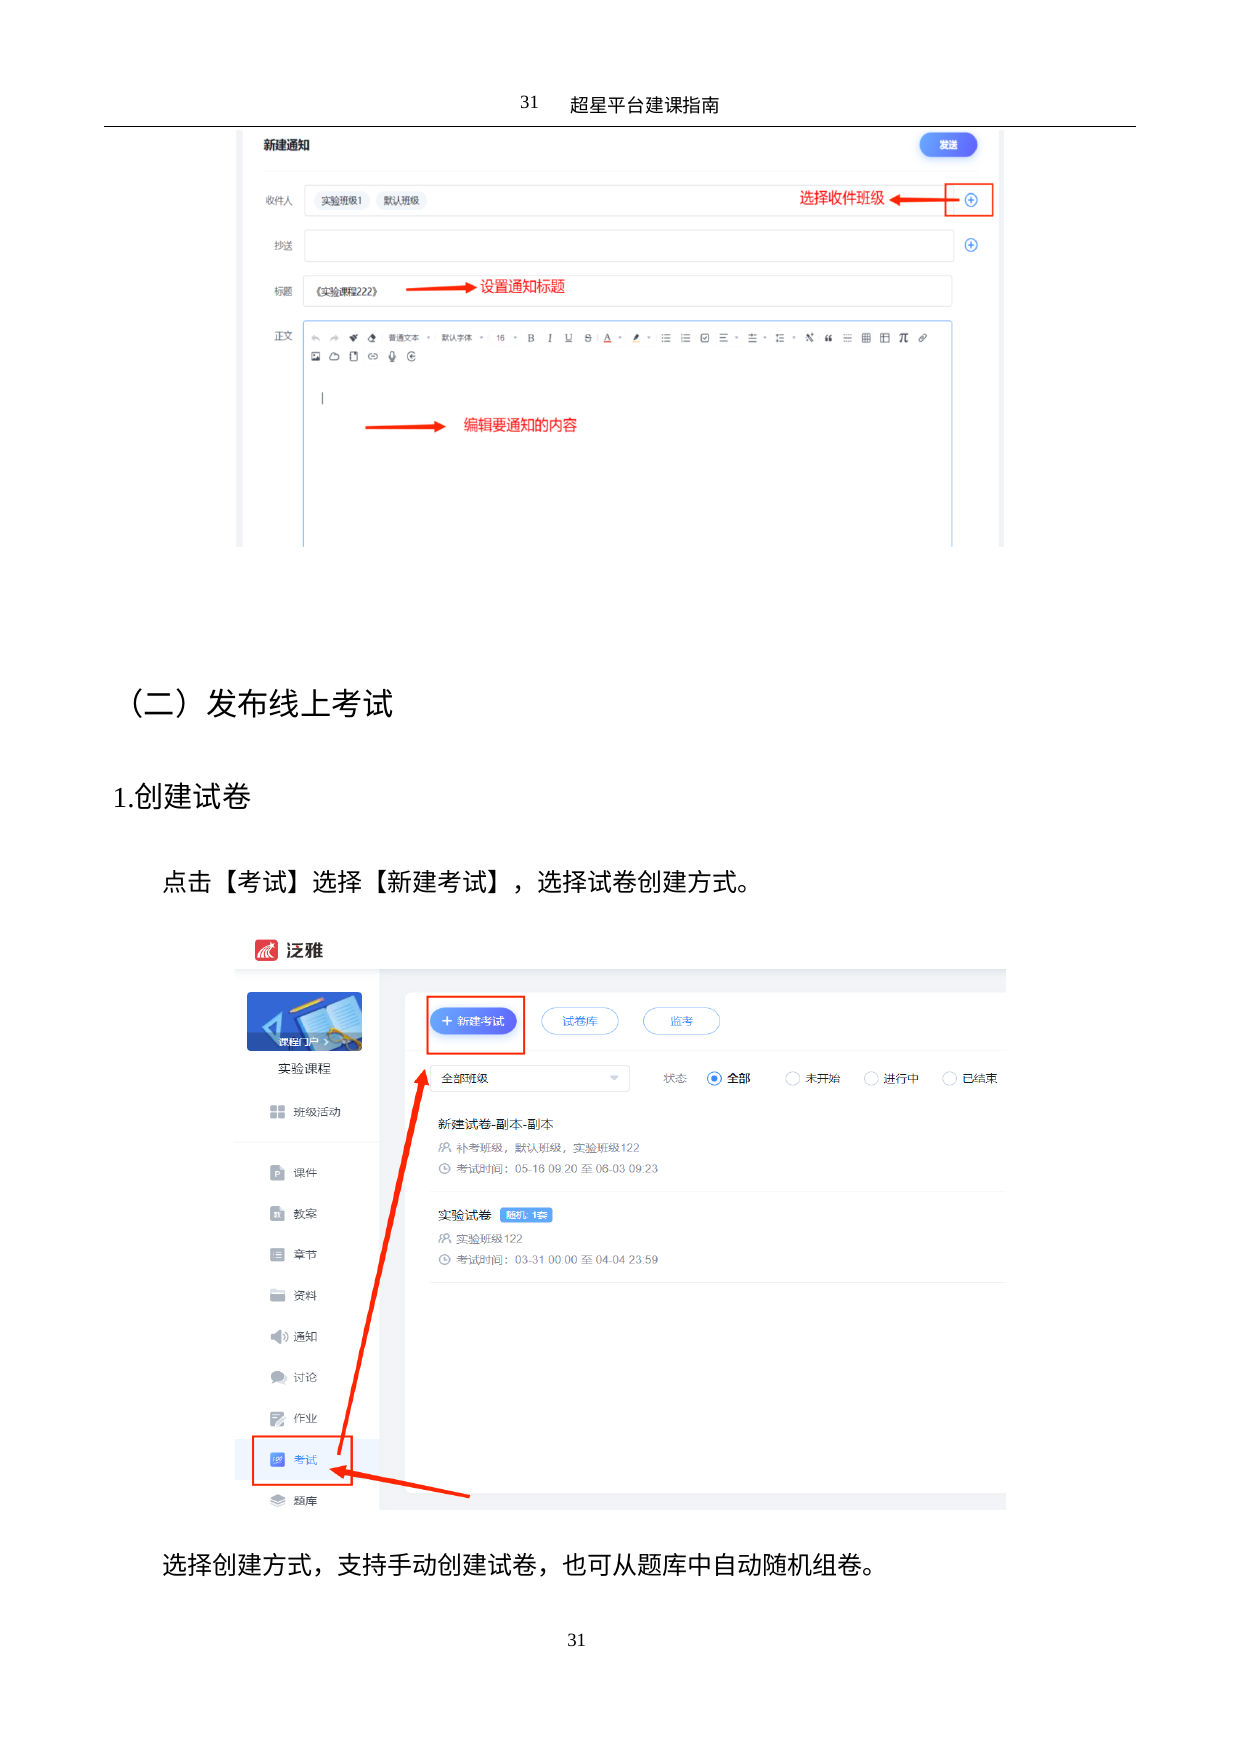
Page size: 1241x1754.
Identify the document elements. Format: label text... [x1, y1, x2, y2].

text 点击【考试】选择【新建考试】，选择试卷创建方式。 [112, 848, 1128, 913]
subtitle 1.创建试卷 [112, 762, 1128, 827]
picture [236, 130, 1005, 547]
subtitle （二）发布线上考试 [112, 669, 1128, 734]
text 选择创建方式，支持手动创建试卷，也可从题库中自动随机组卷。 [112, 1531, 1128, 1596]
picture [234, 931, 1006, 1510]
